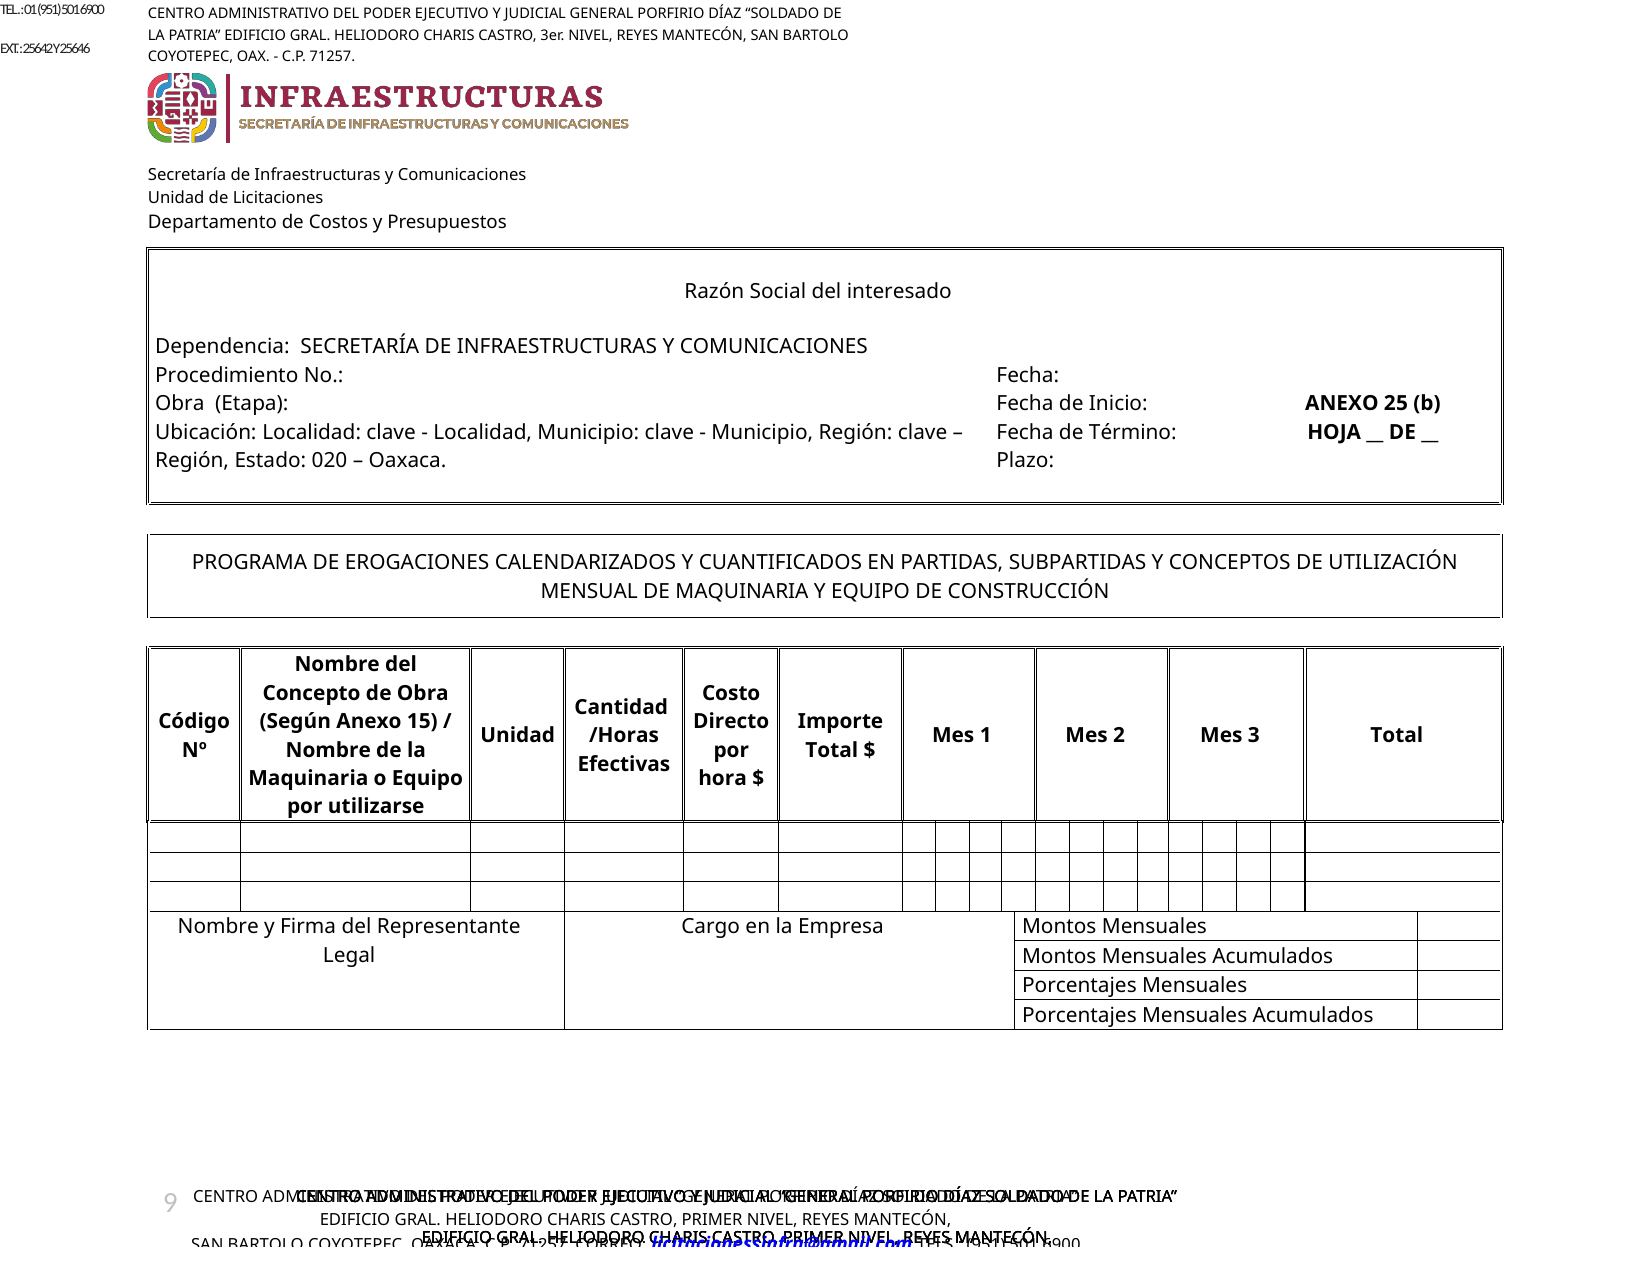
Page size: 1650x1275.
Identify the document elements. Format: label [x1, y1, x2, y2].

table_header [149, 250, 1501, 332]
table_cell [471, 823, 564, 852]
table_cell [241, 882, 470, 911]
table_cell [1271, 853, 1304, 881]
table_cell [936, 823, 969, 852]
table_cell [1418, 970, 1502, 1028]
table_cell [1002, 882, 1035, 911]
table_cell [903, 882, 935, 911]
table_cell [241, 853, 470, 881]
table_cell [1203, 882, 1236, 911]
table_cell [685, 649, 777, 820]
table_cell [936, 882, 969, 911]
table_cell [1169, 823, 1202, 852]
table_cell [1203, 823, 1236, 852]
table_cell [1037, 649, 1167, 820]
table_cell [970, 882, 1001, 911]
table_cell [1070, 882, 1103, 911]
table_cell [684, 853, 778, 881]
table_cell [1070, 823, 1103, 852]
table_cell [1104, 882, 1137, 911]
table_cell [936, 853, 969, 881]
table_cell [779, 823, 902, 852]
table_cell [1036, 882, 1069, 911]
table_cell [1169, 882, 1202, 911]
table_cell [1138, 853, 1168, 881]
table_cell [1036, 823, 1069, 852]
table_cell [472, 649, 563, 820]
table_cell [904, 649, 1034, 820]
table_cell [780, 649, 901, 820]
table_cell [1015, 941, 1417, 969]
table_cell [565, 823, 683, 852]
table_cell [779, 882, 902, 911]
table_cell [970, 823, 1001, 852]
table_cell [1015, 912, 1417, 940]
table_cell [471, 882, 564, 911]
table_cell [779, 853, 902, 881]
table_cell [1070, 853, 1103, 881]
picture [147, 73, 653, 145]
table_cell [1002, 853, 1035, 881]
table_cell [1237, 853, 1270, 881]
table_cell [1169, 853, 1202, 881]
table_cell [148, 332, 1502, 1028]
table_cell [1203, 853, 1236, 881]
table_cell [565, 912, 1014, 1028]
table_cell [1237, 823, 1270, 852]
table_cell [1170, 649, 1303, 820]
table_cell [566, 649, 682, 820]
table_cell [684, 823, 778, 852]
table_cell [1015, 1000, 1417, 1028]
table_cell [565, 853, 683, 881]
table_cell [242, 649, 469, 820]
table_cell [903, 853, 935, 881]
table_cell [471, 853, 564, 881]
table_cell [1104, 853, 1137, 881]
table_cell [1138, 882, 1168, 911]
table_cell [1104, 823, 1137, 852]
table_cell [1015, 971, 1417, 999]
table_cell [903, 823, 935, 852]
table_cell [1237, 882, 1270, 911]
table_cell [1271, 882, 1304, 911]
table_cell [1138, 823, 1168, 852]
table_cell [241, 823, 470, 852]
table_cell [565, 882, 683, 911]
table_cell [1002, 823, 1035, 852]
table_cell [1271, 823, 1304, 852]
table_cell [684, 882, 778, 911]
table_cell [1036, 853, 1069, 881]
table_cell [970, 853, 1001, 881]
